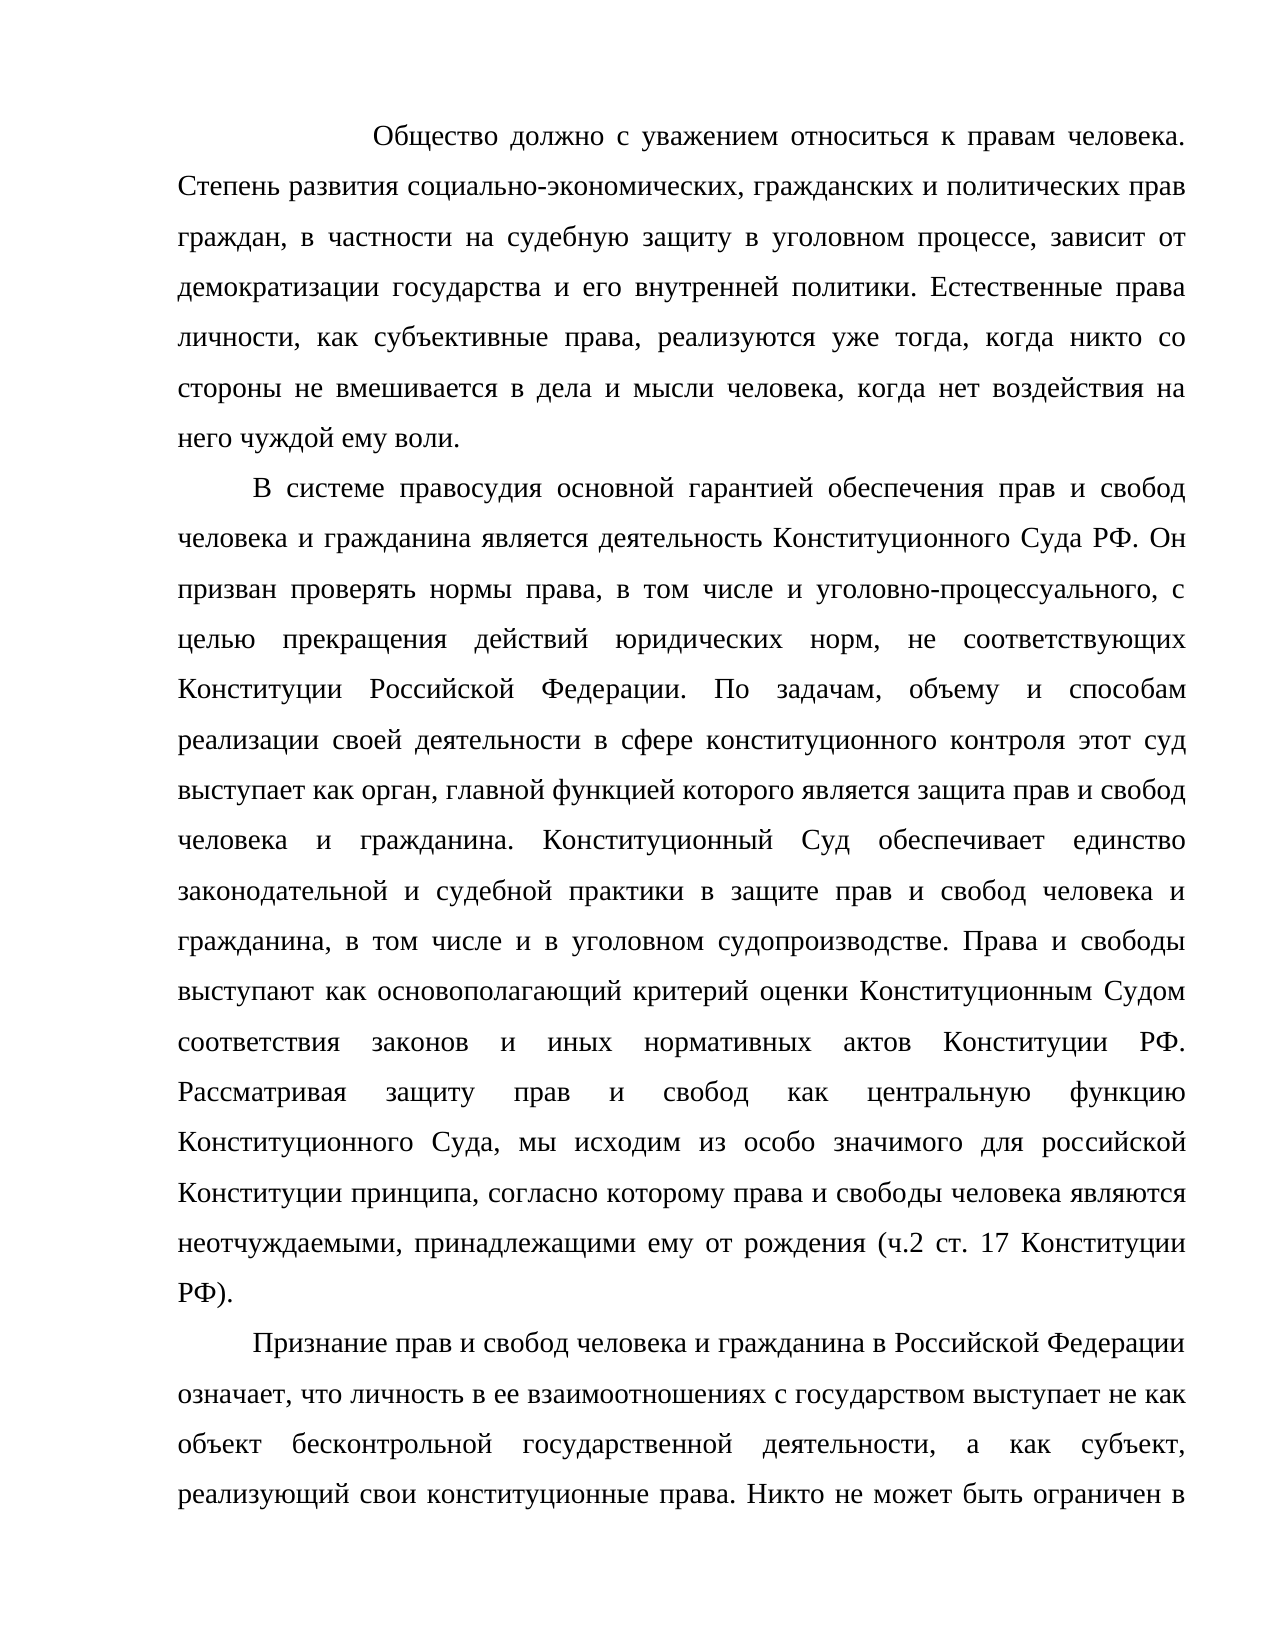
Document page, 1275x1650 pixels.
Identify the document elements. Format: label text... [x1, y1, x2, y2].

text В системе правосудия основной гарантией обеспечения прав и свобод человека и гражданина является деятельность Конституционного Суда РФ. Он призван проверять нормы права, в том числе и уголовно-процессуального, с целью прекращения действий юридических норм, не соответствующих Конституции Российской Федерации. По задачам, объему и способам реализации своей деятельности в сфере конституционного контроля этот суд выступает как орган, главной функцией которого является защита прав и свобод человека и гражданина. Конституционный Суд обеспечивает единство законодательной и судебной практики в защите прав и свобод человека и гражданина, в том числе и в уголовном судопроизводстве. Права и свободы выступают как основополагающий критерий оценки Конституционным Судом соответствия законов и иных нормативных актов Конституции РФ. Рассматривая защиту прав и свобод как центральную функцию Конституционного Суда, мы исходим из особо значимого для российской Конституции принципа, согласно которому права и свободы человека являются неотчуждаемыми, принадлежащими ему от рождения (ч.2 ст. 17 Конституции РФ). [177, 470, 1186, 1309]
text Общество должно с уважением относиться к правам человека. Степень развития социально-экономических, гражданских и политических прав граждан, в частности на судебную защиту в уголовном процессе, зависит от демократизации государства и его внутренней политики. Естественные права личности, как субъективные права, реализуются уже тогда, когда никто со стороны не вмешивается в дела и мысли человека, когда нет воздействия на него чуждой ему воли. [177, 118, 1186, 453]
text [177, 1326, 1186, 1510]
